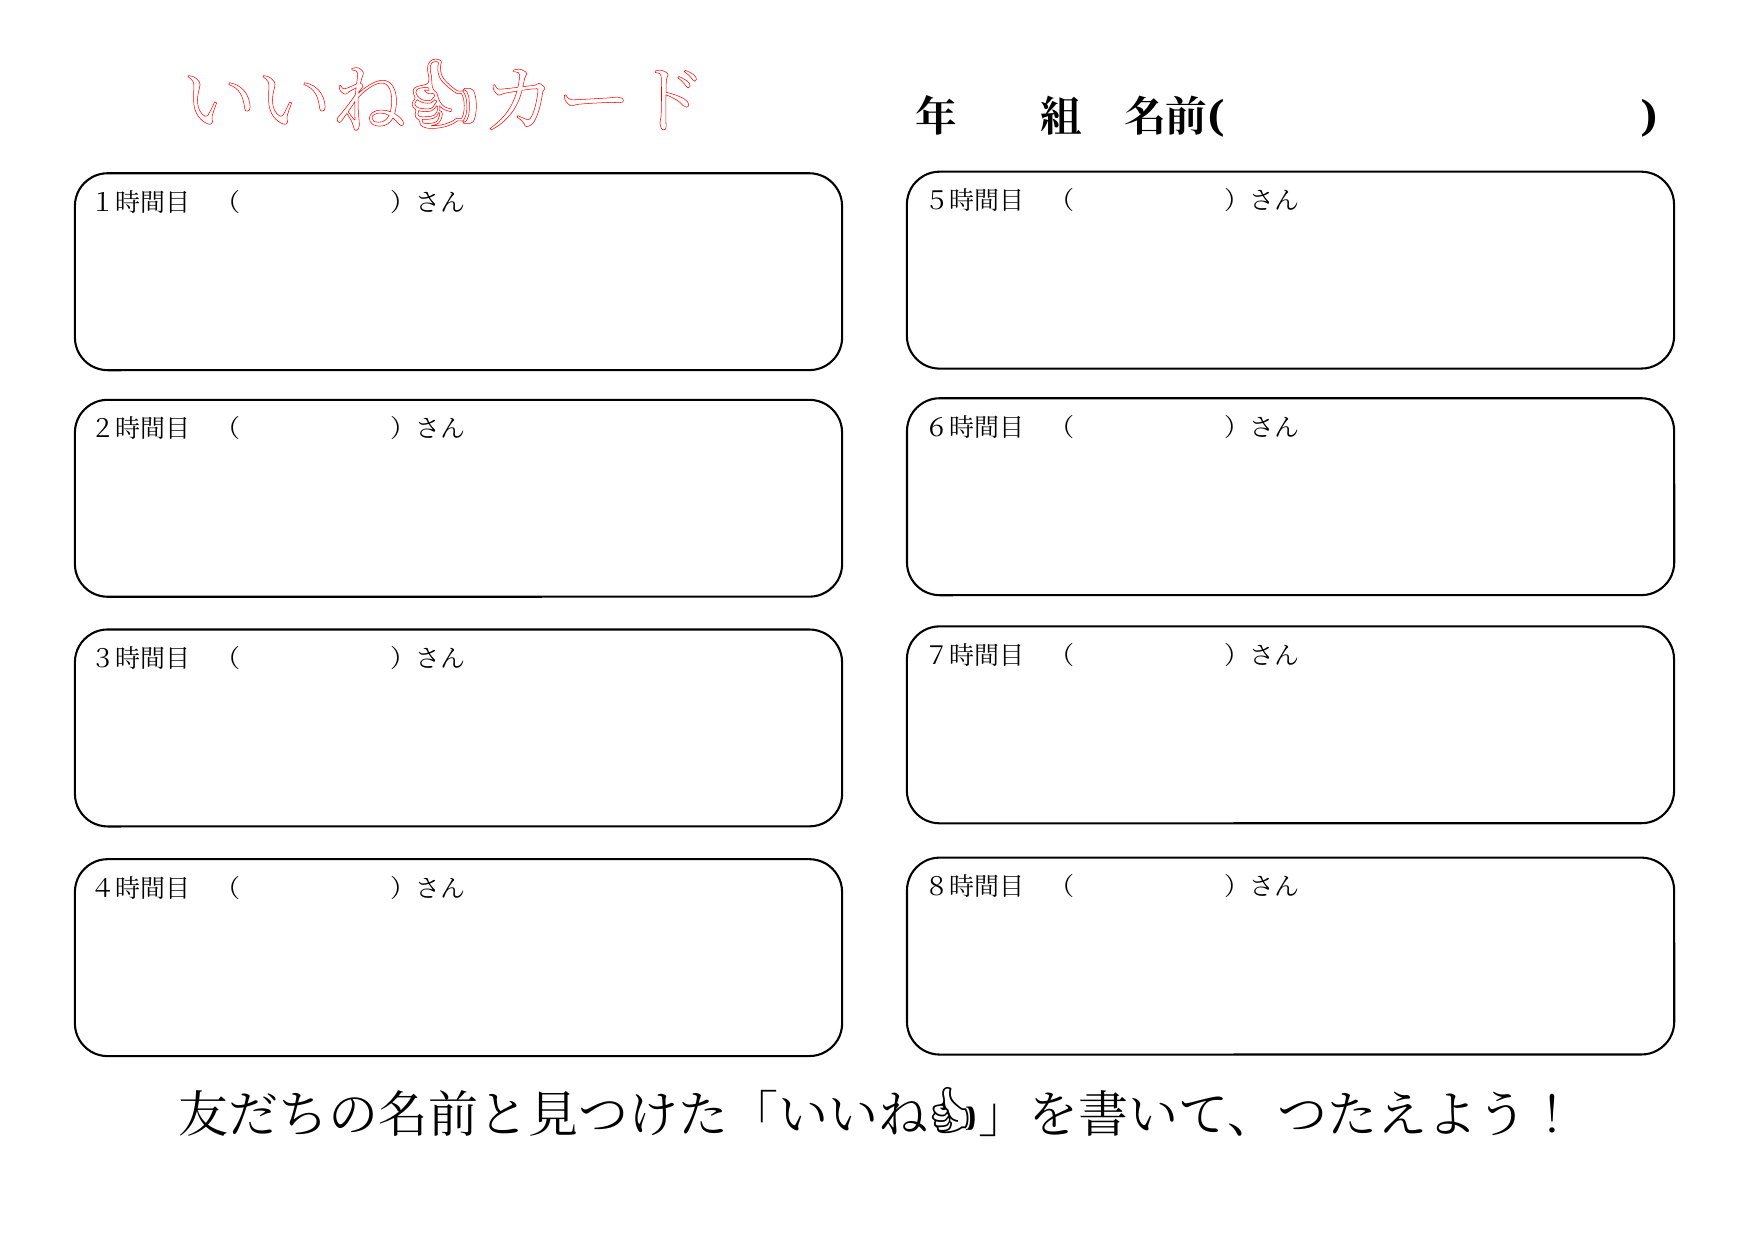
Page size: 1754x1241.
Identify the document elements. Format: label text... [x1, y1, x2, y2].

text 年 組 名前( ) [75, 76, 1657, 151]
